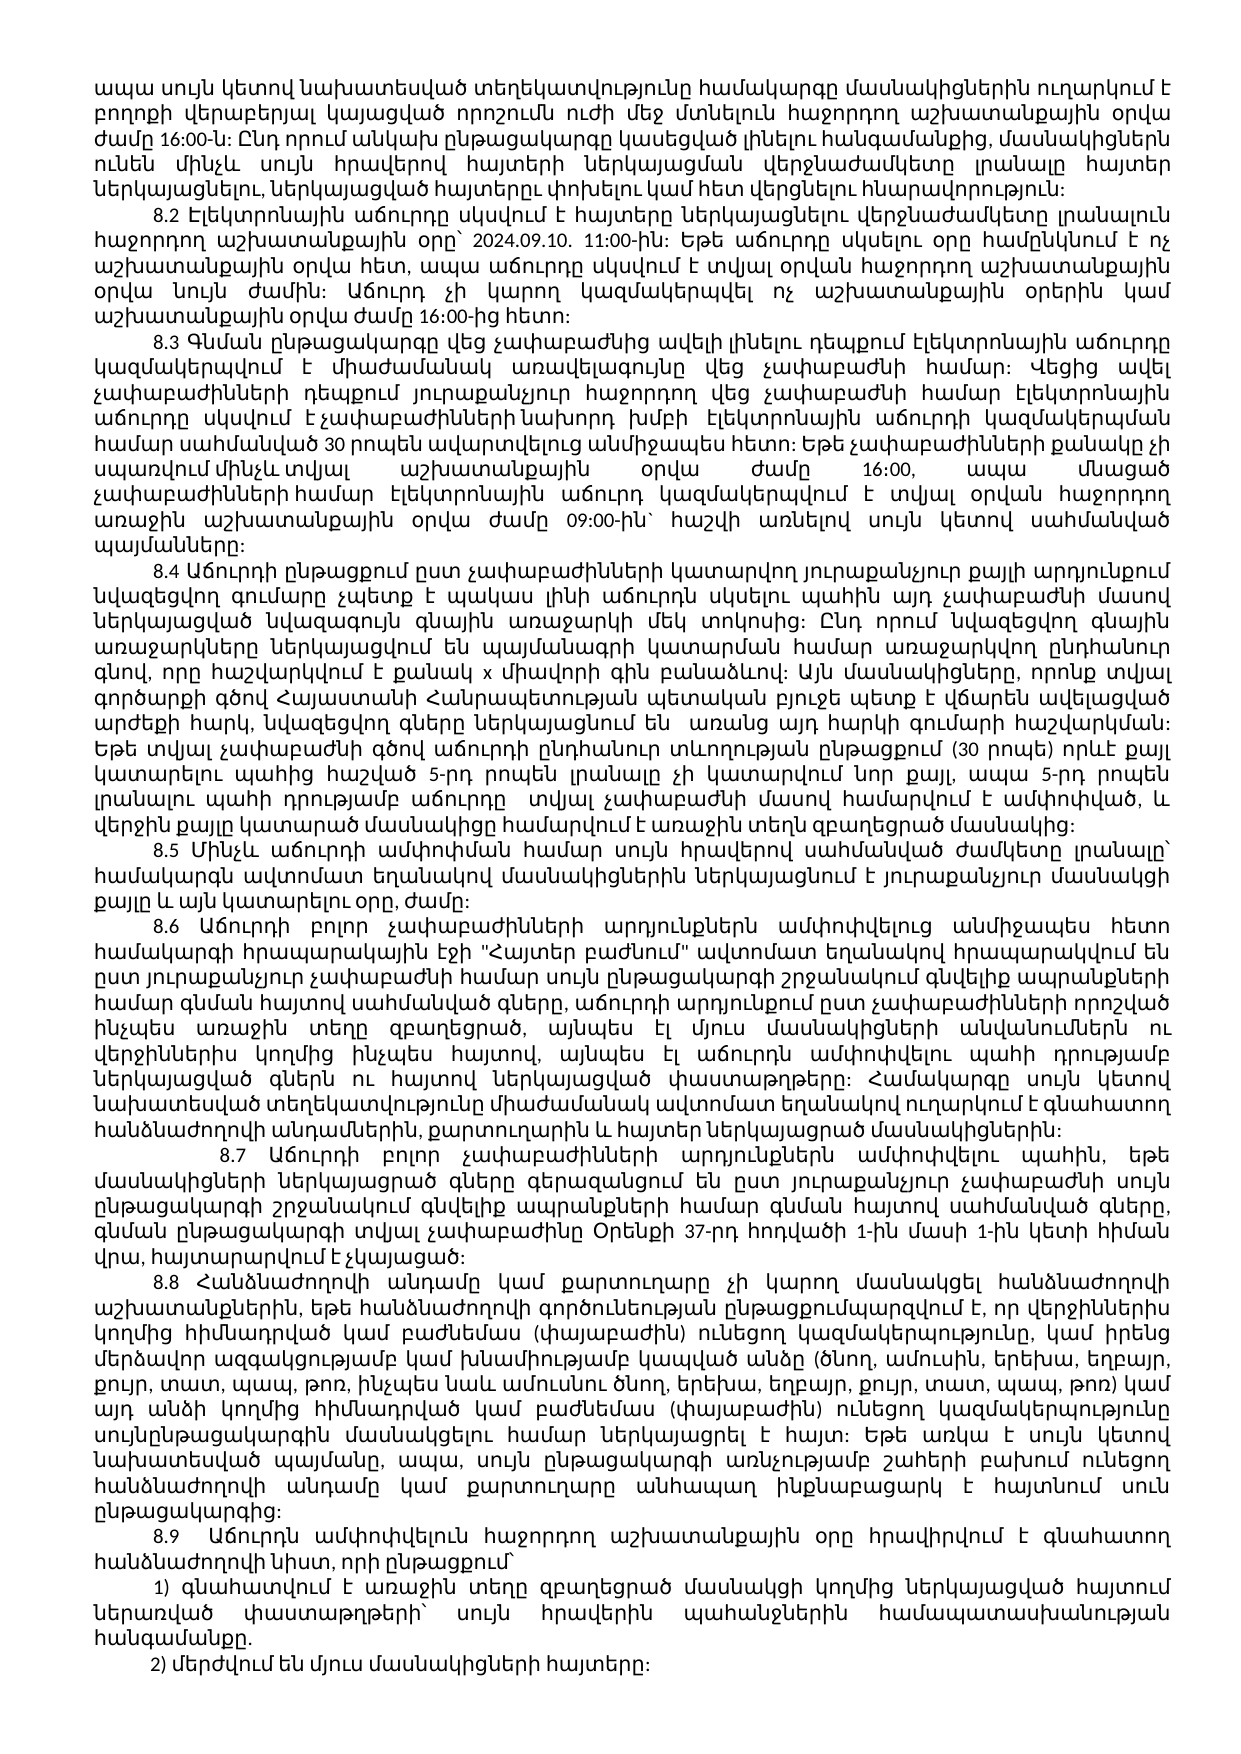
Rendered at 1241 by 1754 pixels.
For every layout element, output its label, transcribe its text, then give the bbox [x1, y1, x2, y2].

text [94, 75, 1171, 202]
text 8.8 Հանձնաժողովի անդամը կամ քարտուղարը չի կարող մասնակցել հանձնաժողովի աշխատանքներին, եթե հանձնաժողովի գործունեության ընթացքումպարզվում է, որ վերջիններիս կողմից հիմնադրված կամ բաժնեմաս (փայաբաժին) ունեցող կազմակերպությունը, կամ իրենց մերձավոր ազգակցությամբ կամ խնամիությամբ կապված անձը (ծնող, ամուսին, երեխա, եղբայր, քույր, տատ, պապ, թոռ, ինչպես նաև ամուսնու ծնող, երեխա, եղբայր, քույր, տատ, պապ, թոռ) կամ այդ անձի կողմից հիմնադրված կամ բաժնեմաս (փայաբաժին) ունեցող կազմակերպությունը սույնընթացակարգին մասնակցելու համար ներկայացրել է հայտ: Եթե առկա է սույն կետով նախատեսված պայմանը, ապա, սույն ընթացակարգի առնչությամբ շահերի բախում ունեցող հանձնաժողովի անդամը կամ քարտուղարը անհապաղ ինքնաբացարկ է հայտնում սուն ընթացակարգից: [94, 1269, 1171, 1524]
text 8.7 Աճուրդի բոլոր չափաբաժինների արդյունքներն ամփոփվելու պահին, եթե մասնակիցների ներկայացրած գները գերազանցում են ըստ յուրաքանչյուր չափաբաժնի սույն ընթացակարգի շրջանակում գնվելիք ապրանքների համար գնման հայտով սահմանված գները, գնման ընթացակարգի տվյալ չափաբաժինը Օրենքի 37-րդ հոդվածի 1-ին մասի 1-ին կետի հիման վրա, հայտարարվում է չկայացած: [94, 1142, 1171, 1269]
text 1) գնահատվում է առաջին տեղը զբաղեցրած մասնակցի կողմից ներկայացված հայտում ներառված փաստաթղթերի՝ սույն հրավերին պահանջներին համապատասխանության հանգամանքը. [94, 1574, 1171, 1651]
text 2) մերժվում են մյուս մասնակիցների հայտերը: [94, 1651, 1171, 1676]
text 8.6 Աճուրդի բոլոր չափաբաժինների արդյունքներն ամփոփվելուց անմիջապես հետո համակարգի հրապարակային էջի "Հայտեր բաժնում" ավտոմատ եղանակով հրապարակվում են ըստ յուրաքանչյուր չափաբաժնի համար սույն ընթացակարգի շրջանակում գնվելիք ապրանքների համար գնման հայտով սահմանված գները, աճուրդի արդյունքում ըստ չափաբաժինների որոշված ինչպես առաջին տեղը զբաղեցրած, այնպես էլ մյուս մասնակիցների անվանումներն ու վերջիններիս կողմից ինչպես հայտով, այնպես էլ աճուրդն ամփոփվելու պահի դրությամբ ներկայացված գներն ու հայտով ներկայացված փաստաթղթերը: Համակարգը սույն կետով նախատեսված տեղեկատվությունը միաժամանակ ավտոմատ եղանակով ուղարկում է գնահատող հանձնաժողովի անդամներին, քարտուղարին և հայտեր ներկայացրած մասնակիցներին: [94, 914, 1171, 1142]
text 8.2 Էլեկտրոնային աճուրդը սկսվում է հայտերը ներկայացնելու վերջնաժամկետը լրանալուն հաջորդող աշխատանքային օրը՝ 2024.09.10. 11:00 -ին: Եթե աճուրդը սկսելու օրը համընկնում է ոչ աշխատանքային օրվա հետ, ապա աճուրդը սկսվում է տվյալ օրվան հաջորդող աշխատանքային օրվա նույն ժամին: Աճուրդ չի կարող կազմակերպվել ոչ աշխատանքային օրերին կամ աշխատանքային օրվա ժամը 16։00-ից հետո: [94, 202, 1171, 329]
text 8.9 Աճուրդն ամփոփվելուն հաջորդող աշխատանքային օրը հրավիրվում է գնահատող հանձնաժողովի նիստ, որի ընթացքում՝ [94, 1524, 1171, 1574]
text 8.5 Մինչև աճուրդի ամփոփման համար սույն հրավերով սահմանված ժամկետը լրանալը՝ համակարգն ավտոմատ եղանակով մասնակիցներին ներկայացնում է յուրաքանչյուր մասնակցի քայլը և այն կատարելու օրը, ժամը: [94, 837, 1171, 914]
text 8.3 Գնման ընթացակարգը վեց չափաբաժնից ավելի լինելու դեպքում էլեկտրոնային աճուրդը կազմակերպվում է միաժամանակ առավելագույնը վեց չափաբաժնի համար: Վեցից ավել չափաբաժինների դեպքում յուրաքանչյուր հաջորդող վեց չափաբաժնի համար էլեկտրոնային աճուրդը սկսվում է չափաբաժինների նախորդ խմբի էլեկտրոնային աճուրդի կազմակերպման համար սահմանված 30 րոպեն ավարտվելուց անմիջապես հետո: Եթե չափաբաժինների քանակը չի սպառվում մինչև տվյալ աշխատանքային օրվա ժամը 16։00, ապա մնացած չափաբաժինների համար էլեկտրոնային աճուրդ կազմակերպվում է տվյալ օրվան հաջորդող առաջին աշխատանքային օրվա ժամը 09:00-ին` հաշվի առնելով սույն կետով սահմանված պայմանները: [94, 329, 1171, 558]
text 8.4 Աճուրդի ընթացքում ըստ չափաբաժինների կատարվող յուրաքանչյուր քայլի արդյունքում նվազեցվող գումարը չպետք է պակաս լինի աճուրդն սկսելու պահին այդ չափաբաժնի մասով ներկայացված նվազագույն գնային առաջարկի մեկ տոկոսից: Ընդ որում նվազեցվող գնային առաջարկները ներկայացվում են պայմանագրի կատարման համար առաջարկվող ընդհանուր գնով, որը հաշվարկվում է քանակ x միավորի գին բանաձևով: Այն մասնակիցները, որոնք տվյալ գործարքի գծով Հայաստանի Հանրապետության պետական բյուջե պետք է վճարեն ավելացված արժեքի հարկ, նվազեցվող գները ներկայացնում են առանց այդ հարկի գումարի հաշվարկման: Եթե տվյալ չափաբաժնի գծով աճուրդի ընդհանուր տևողության ընթացքում (30 րոպե) որևէ քայլ կատարելու պահից հաշված 5-րդ րոպեն լրանալը չի կատարվում նոր քայլ, ապա 5-րդ րոպեն լրանալու պահի դրությամբ աճուրդը տվյալ չափաբաժնի մասով համարվում է ամփոփված, և վերջին քայլը կատարած մասնակիցը համարվում է առաջին տեղն զբաղեցրած մասնակից: [94, 558, 1171, 837]
